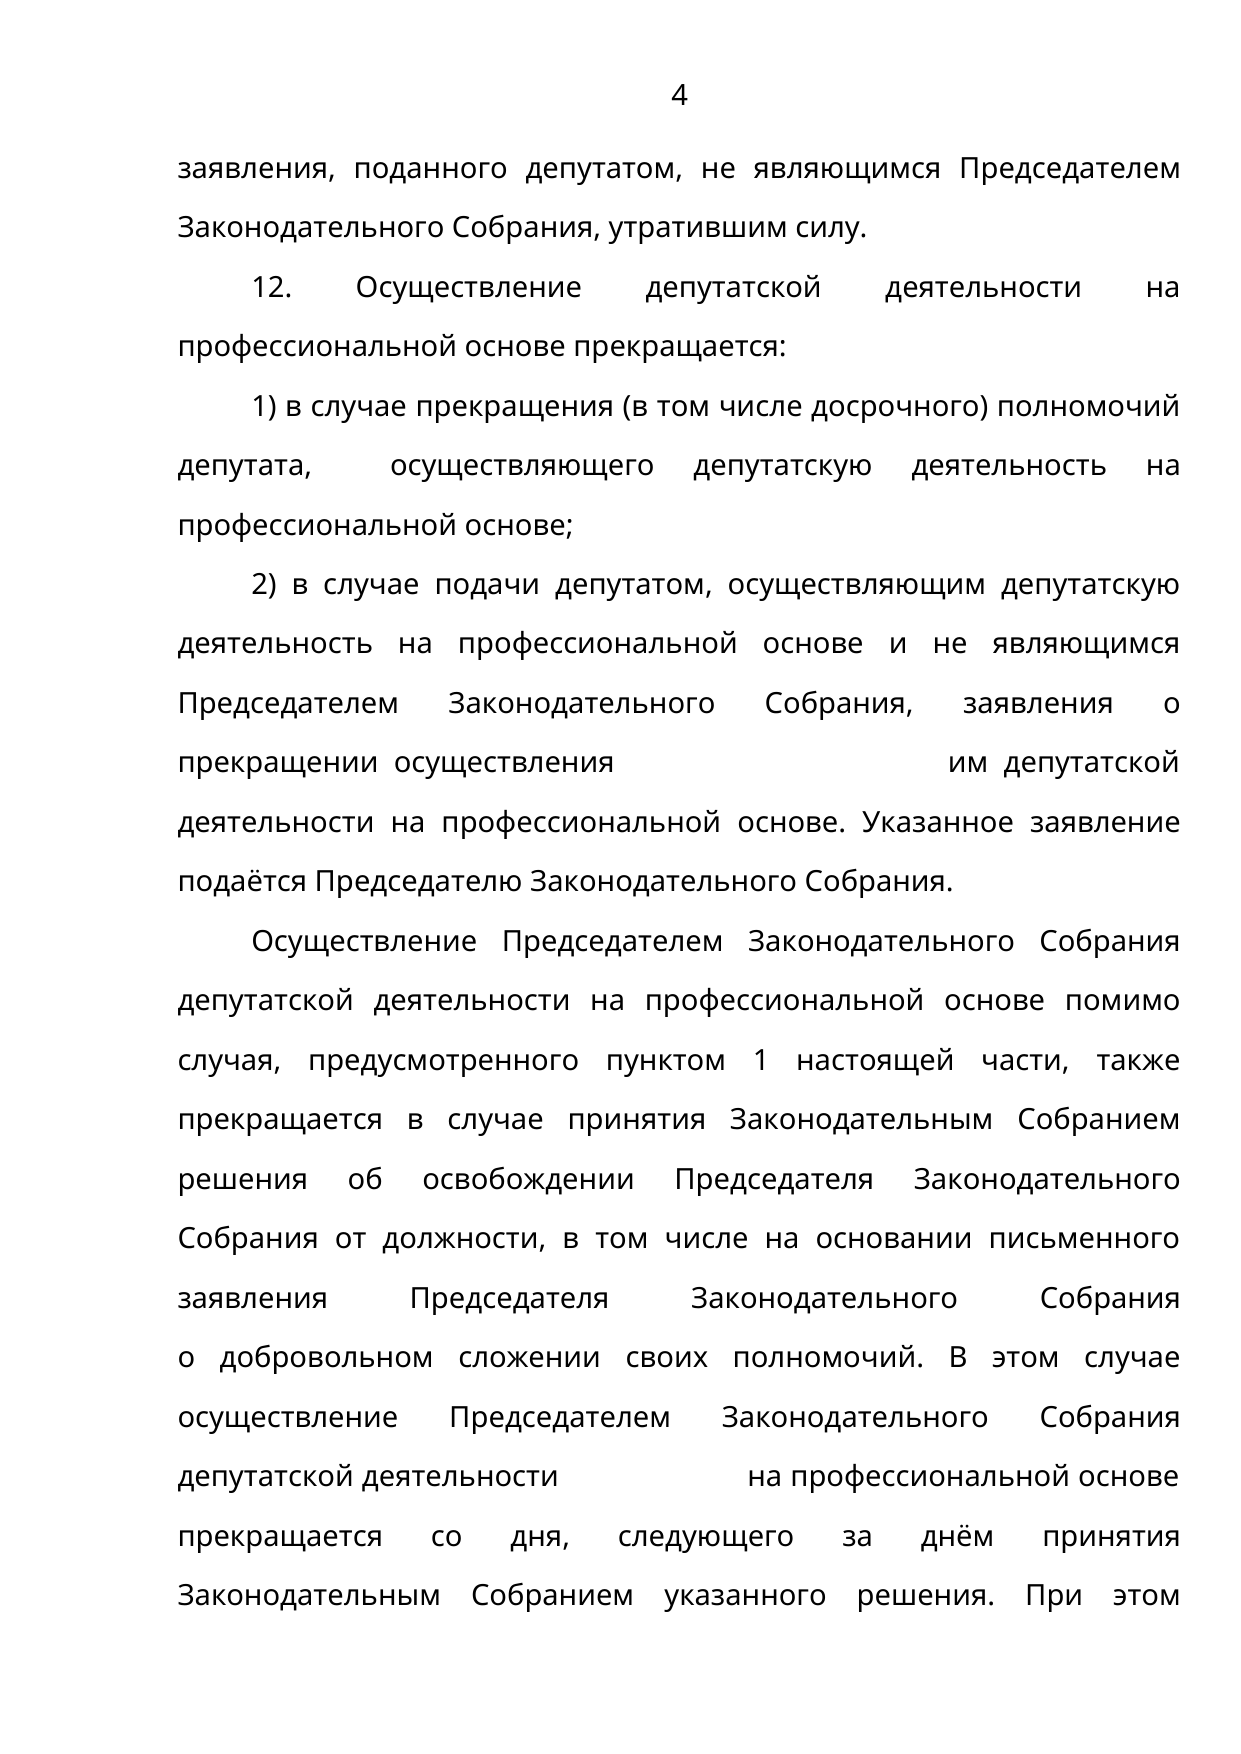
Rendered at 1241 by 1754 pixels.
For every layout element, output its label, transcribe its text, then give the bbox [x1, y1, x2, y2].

text 2) в случае подачи депутатом, осуществляющим депутатскую деятельность на профессиональной основе и не являющимся Председателем Законодательного Собрания, заявления о прекращении осуществления им депутатской деятельности на профессиональной основе. Указанное заявление подаётся Председателю Законодательного Собрания. [177, 563, 1181, 900]
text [177, 920, 1181, 1614]
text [177, 147, 1181, 246]
text 12. Осуществление депутатской деятельности на профессиональной основе прекращается: [177, 266, 1181, 365]
text 1) в случае прекращения (в том числе досрочного) полномочий депутата, осуществляющего депутатскую деятельность на профессиональной основе; [177, 385, 1181, 543]
